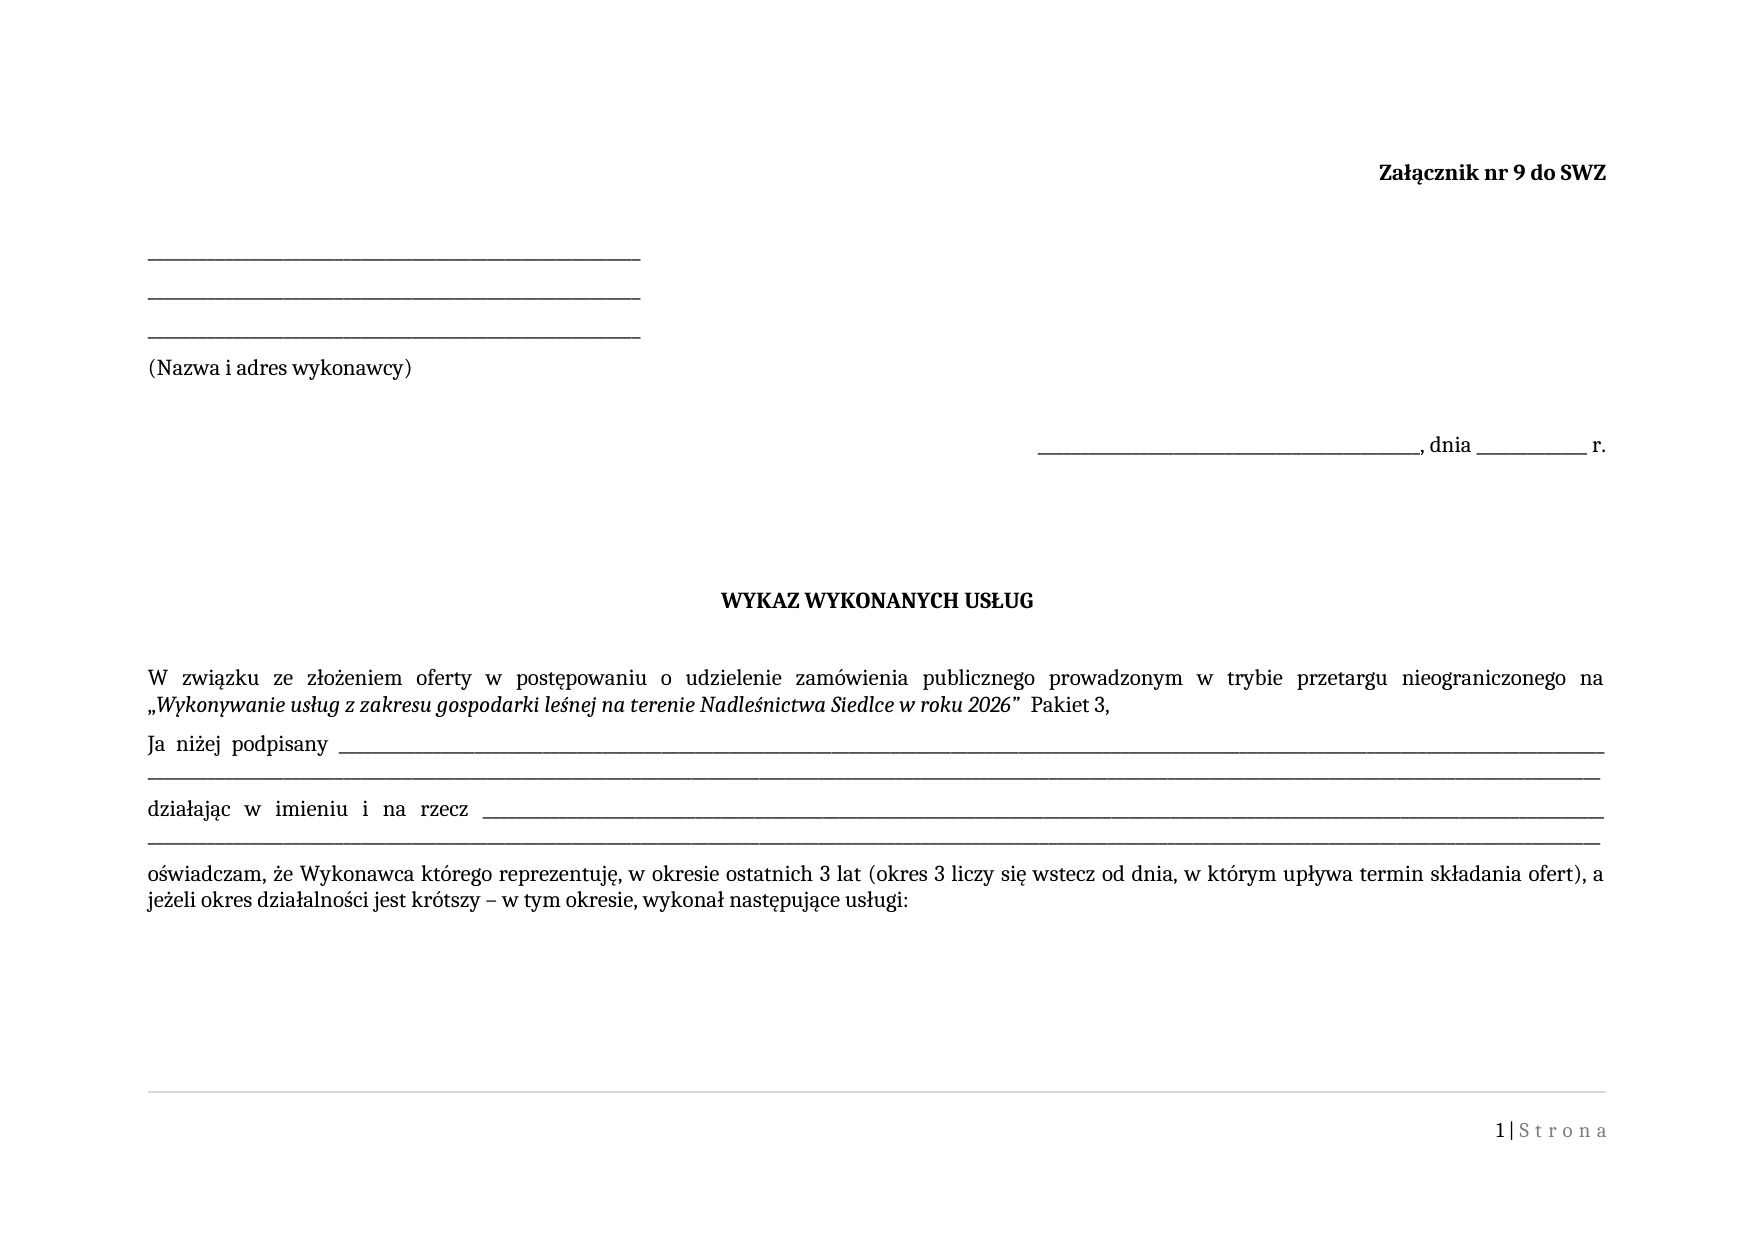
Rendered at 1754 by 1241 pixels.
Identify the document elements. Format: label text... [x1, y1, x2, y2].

text __________________________________________________________ [148, 238, 1606, 264]
text oświadczam, że Wykonawca którego reprezentuję, w okresie ostatnich 3 lat (okres 3 liczy się wstecz od dnia, w którym upływa termin składania ofert), a jeżeli okres działalności jest krótszy – w tym okresie, wykonał następujące usługi: [148, 861, 1606, 913]
text WYKAZ WYKONANYCH USŁUG [148, 587, 1606, 614]
text Załącznik nr 9 do SWZ [148, 160, 1606, 186]
text __________________________________________________________ [148, 277, 1606, 303]
text działając w imieniu i na rzecz ____________________________________________________________________________________________________________________________________ ___________________________________________________________________________________________________________________________________________________________________________ [148, 796, 1606, 848]
text _____________________________________________, dnia _____________ r. [148, 432, 1606, 458]
text W związku ze złożeniem oferty w postępowaniu o udzielenie zamówienia publicznego prowadzonym w trybie przetargu nieograniczonego na „Wykonywanie usług z zakresu gospodarki leśnej na terenie Nadleśnictwa Siedlce w roku 2026” Pakiet 3, [148, 665, 1606, 718]
text __________________________________________________________ [148, 316, 1606, 342]
text (Nazwa i adres wykonawcy) [148, 354, 1606, 381]
text Ja niżej podpisany _____________________________________________________________________________________________________________________________________________________ ___________________________________________________________________________________________________________________________________________________________________________ [148, 730, 1606, 783]
